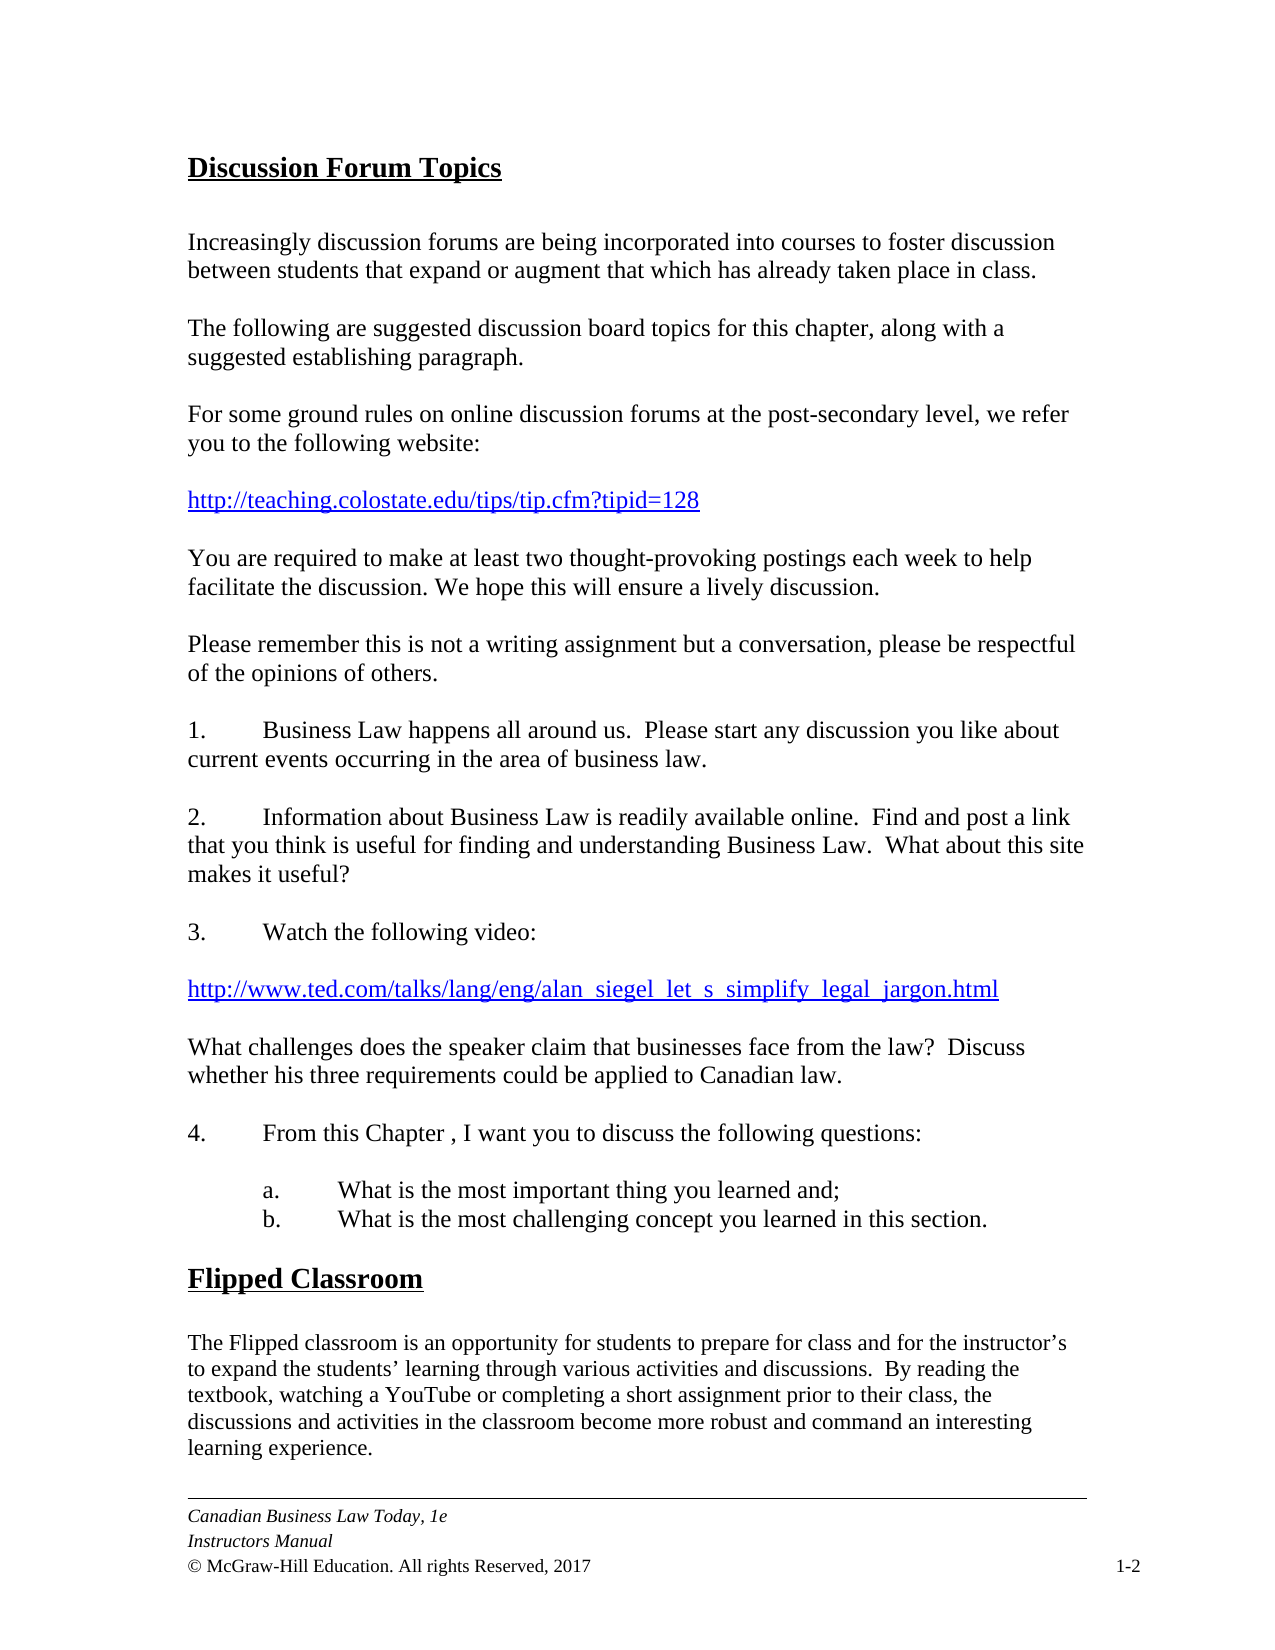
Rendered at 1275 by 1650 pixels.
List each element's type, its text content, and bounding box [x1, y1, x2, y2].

text 1. Business Law happens all around us. Please start any discussion you like about current events occurring in the area of business law. [187, 715, 1087, 773]
text The Flipped classroom is an opportunity for students to prepare for class and for the instructor’s to expand the students’ learning through various activities and discussions. By reading the textbook, watching a YouTube or completing a short assignment prior to their class, the discussions and activities in the classroom become more robust and command an interesting learning experience. [187, 1329, 1087, 1461]
text What challenges does the speaker claim that businesses face from the law? Discuss whether his three requirements could be applied to Canadian law. [187, 1032, 1087, 1089]
text You are required to make at least two thought-provoking postings each week to help facilitate the discussion. We hope this will ensure a lively discussion. [187, 543, 1087, 600]
text 4. From this Chapter , I want you to discuss the following questions: [187, 1118, 1087, 1175]
text a. What is the most important thing you learned and; [262, 1175, 1087, 1204]
text Please remember this is not a writing assignment but a conversation, please be respectful of the opinions of others. [187, 629, 1087, 687]
text Discussion Forum Topics [187, 150, 1087, 183]
text b. What is the most challenging concept you learned in this section. [262, 1204, 1087, 1233]
text 3. Watch the following video: [187, 917, 1087, 945]
text The following are suggested discussion board topics for this chapter, along with a suggested establishing paragraph. [187, 313, 1087, 370]
text For some ground rules on online discussion forums at the post-secondary level, we refer you to the following website: [187, 399, 1087, 457]
text Increasingly discussion forums are being incorporated into courses to foster discussion between students that expand or augment that which has already taken place in class. [187, 227, 1087, 284]
text http://teaching.colostate.edu/tips/tip.cfm?tipid=128 [187, 485, 1087, 514]
text 2. Information about Business Law is readily available online. Find and post a link that you think is useful for finding and understanding Business Law. What about this site makes it useful? [187, 802, 1087, 888]
text Flipped Classroom [187, 1262, 1087, 1295]
text http://www.ted.com/talks/lang/eng/alan_siegel_let_s_simplify_legal_jargon.html [187, 974, 1087, 1003]
